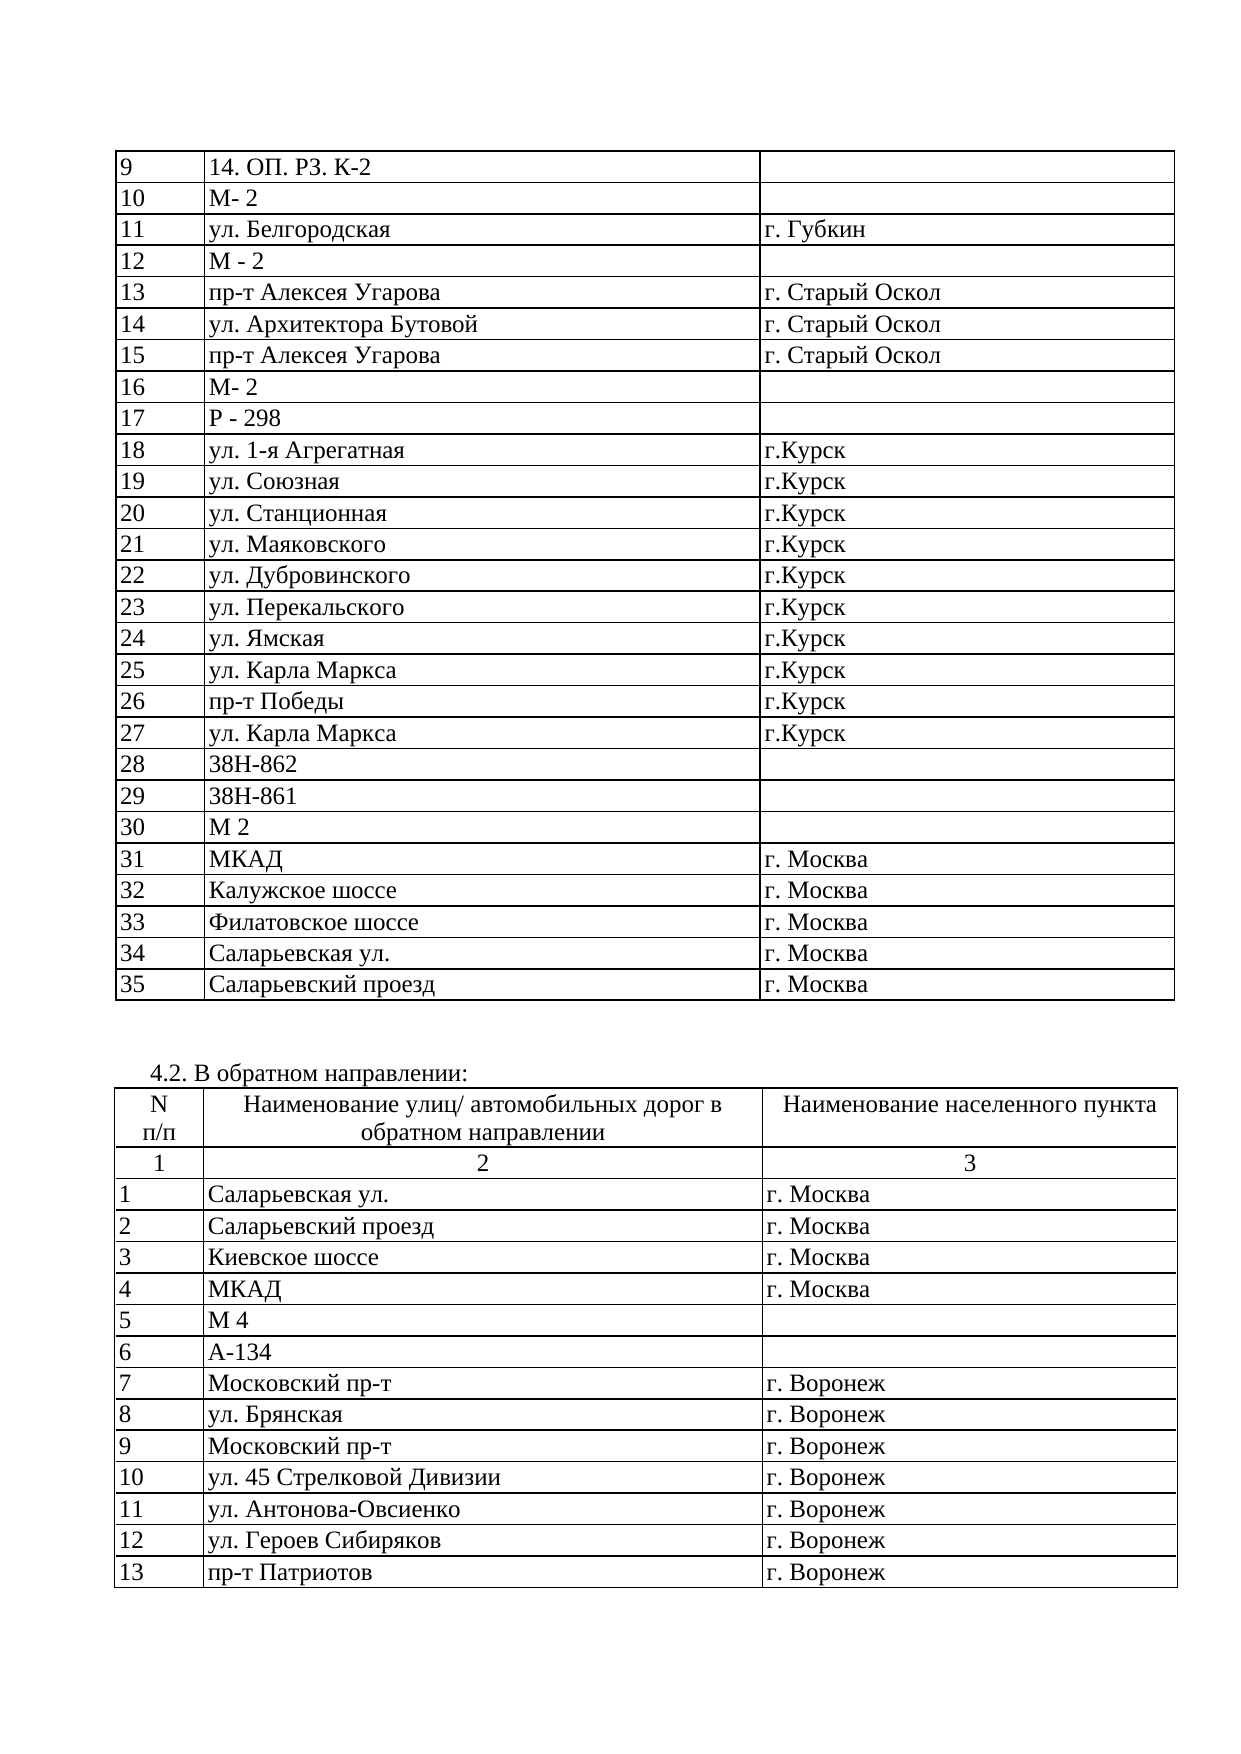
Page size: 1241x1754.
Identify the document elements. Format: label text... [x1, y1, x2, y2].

table_cell 12 [115, 1525, 203, 1555]
table_cell МКАД [205, 844, 759, 873]
table_cell 11 [115, 1493, 203, 1524]
table_cell Саларьевский проезд [205, 970, 759, 999]
table_cell пр-т Победы [205, 686, 759, 716]
table_cell 24 [117, 623, 204, 653]
table_cell 15 [117, 340, 204, 370]
table_cell г. Воронеж [763, 1492, 1177, 1524]
table_cell ул. Белгородская [205, 215, 759, 244]
table_cell 10 [115, 1462, 203, 1492]
table_cell г.Курск [761, 529, 1174, 559]
table_cell Р - 298 [205, 403, 759, 433]
table_cell 31 [117, 844, 204, 873]
table_cell Московский пр-т [204, 1431, 762, 1461]
table_cell г.Курск [761, 435, 1174, 464]
table_cell 27 [117, 718, 204, 748]
table_cell 5 [115, 1305, 203, 1335]
table_cell 32 [117, 875, 204, 905]
table_cell 9 [117, 152, 204, 181]
table_cell 19 [117, 466, 204, 496]
table_cell 38Н-861 [205, 781, 759, 811]
table_cell г. Воронеж [763, 1524, 1177, 1555]
table_cell А-134 [204, 1337, 762, 1366]
table_cell г.Курск [761, 592, 1174, 622]
table_cell г. Москва [761, 875, 1174, 905]
table_cell г.Курск [761, 655, 1174, 685]
table_header Наименование улиц/ автомобильных дорог в обратном направлении [204, 1089, 762, 1146]
table_cell 14 [117, 309, 204, 339]
table_cell ул. Антонова-Овсиенко [204, 1494, 762, 1524]
table_cell 3 [763, 1146, 1177, 1178]
table_cell ул. Дубровинского [205, 561, 759, 590]
table_cell Саларьевский проезд [204, 1211, 762, 1241]
table_cell 9 [115, 1430, 203, 1461]
table_cell М 2 [205, 812, 759, 842]
table_cell 10 [117, 183, 204, 213]
table_cell 28 [117, 749, 204, 779]
table_cell 26 [117, 686, 204, 716]
table_cell 12 [117, 246, 204, 276]
table_cell г.Курск [761, 718, 1174, 748]
table_cell ул. Карла Маркса [205, 718, 759, 748]
table_cell 35 [117, 970, 204, 999]
table_cell 38Н-862 [205, 749, 759, 779]
table_cell г. Москва [761, 970, 1174, 999]
text 4.2. В обратном направлении: [150, 1058, 1090, 1087]
table_cell 29 [117, 781, 204, 811]
table_header N п/п [115, 1089, 203, 1146]
table_cell [763, 1304, 1177, 1335]
table_cell 13 [117, 277, 204, 307]
table_cell [763, 1335, 1177, 1366]
table_header Наименование населенного пункта [763, 1089, 1177, 1146]
table_cell ул. 1-я Агрегатная [205, 435, 759, 464]
table_cell ул. Карла Маркса [205, 655, 759, 685]
table_cell М- 2 [205, 183, 759, 213]
table_cell ул. Архитектора Бутовой [205, 309, 759, 339]
table_cell 2 [115, 1210, 203, 1241]
table_cell 22 [117, 561, 204, 590]
table_cell 18 [117, 435, 204, 464]
table_cell г. Воронеж [763, 1555, 1177, 1587]
table_cell 14. ОП. РЗ. К-2 [205, 152, 759, 181]
table_cell г.Курск [761, 466, 1174, 496]
table_cell 16 [117, 372, 204, 402]
table_cell пр-т Патриотов [204, 1557, 762, 1587]
table_cell М 4 [204, 1305, 762, 1335]
table_cell г.Курск [761, 561, 1174, 590]
table_cell 13 [115, 1556, 203, 1587]
table_cell 33 [117, 907, 204, 936]
table_cell 8 [115, 1399, 203, 1429]
table_cell ул. 45 Стрелковой Дивизии [204, 1462, 762, 1492]
table_cell 11 [117, 215, 204, 244]
table_cell ул. Ямская [205, 623, 759, 653]
table_cell [761, 246, 1174, 276]
table_cell г. Москва [763, 1178, 1177, 1209]
table_cell Саларьевская ул. [204, 1179, 762, 1209]
table_cell МКАД [204, 1274, 762, 1303]
table_cell пр-т Алексея Угарова [205, 277, 759, 307]
table_cell г. Москва [763, 1209, 1177, 1241]
table_cell г. Воронеж [763, 1366, 1177, 1398]
table_cell 6 [115, 1336, 203, 1366]
table_cell г.Курск [761, 686, 1174, 716]
table_cell ул. Союзная [205, 466, 759, 496]
table_cell 17 [117, 403, 204, 433]
table_cell г. Москва [761, 938, 1174, 968]
table_cell ул. Станционная [205, 498, 759, 527]
table_cell ул. Героев Сибиряков [204, 1525, 762, 1555]
table_cell г. Москва [763, 1272, 1177, 1303]
table_cell Саларьевская ул. [205, 938, 759, 968]
table_cell г. Москва [761, 844, 1174, 873]
table_cell [761, 749, 1174, 779]
table_cell пр-т Алексея Угарова [205, 340, 759, 370]
table_cell [761, 812, 1174, 842]
table_cell 25 [117, 655, 204, 685]
table_cell Филатовское шоссе [205, 907, 759, 936]
table_cell 20 [117, 498, 204, 527]
table_cell г. Воронеж [763, 1398, 1177, 1429]
table_cell 21 [117, 529, 204, 559]
table_cell 4 [115, 1273, 203, 1303]
table_cell 1 [115, 1179, 203, 1209]
table_cell [761, 403, 1174, 433]
table_cell г. Губкин [761, 215, 1174, 244]
table_cell 7 [115, 1368, 203, 1398]
table_cell М- 2 [205, 372, 759, 402]
table_cell Московский пр-т [204, 1368, 762, 1398]
table_cell ул. Перекальского [205, 592, 759, 622]
table_cell 34 [117, 938, 204, 968]
table_cell г. Старый Оскол [761, 309, 1174, 339]
table_cell ул. Маяковского [205, 529, 759, 559]
table_cell ул. Брянская [204, 1400, 762, 1429]
table_cell Калужское шоссе [205, 875, 759, 905]
table_cell 23 [117, 592, 204, 622]
table_cell [761, 183, 1174, 213]
table_cell [761, 372, 1174, 402]
table_cell г. Москва [761, 907, 1174, 936]
table_cell г. Старый Оскол [761, 277, 1174, 307]
table_cell г. Москва [763, 1241, 1177, 1272]
table_cell г. Воронеж [763, 1429, 1177, 1461]
table_cell г.Курск [761, 623, 1174, 653]
table_cell 1 [115, 1147, 203, 1178]
table_cell [761, 781, 1174, 811]
table_cell г. Старый Оскол [761, 340, 1174, 370]
table_cell М - 2 [205, 246, 759, 276]
table_cell 2 [204, 1148, 762, 1178]
table_cell г. Воронеж [763, 1461, 1177, 1492]
table_cell 30 [117, 812, 204, 842]
table_cell 3 [115, 1242, 203, 1272]
table_cell [761, 152, 1174, 181]
table_cell г.Курск [761, 498, 1174, 527]
table_cell Киевское шоссе [204, 1242, 762, 1272]
